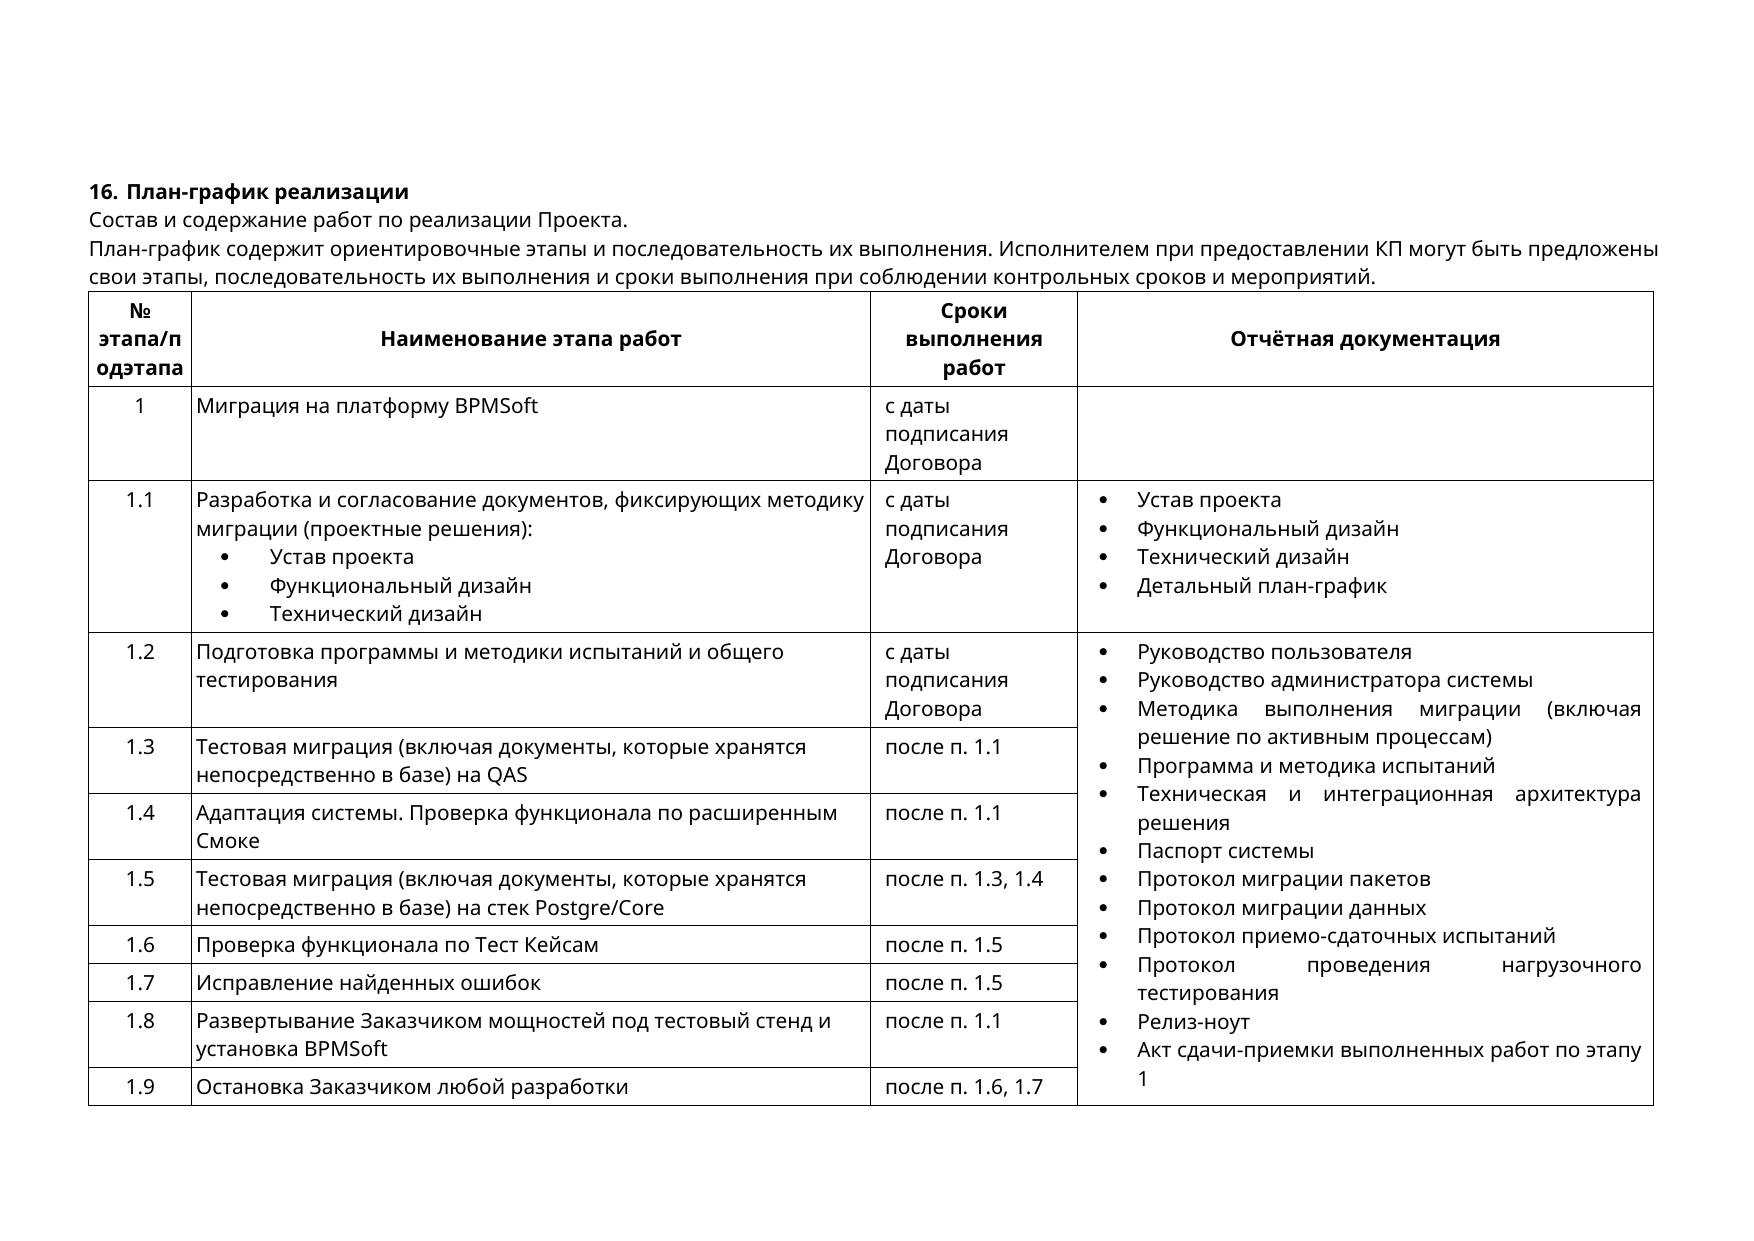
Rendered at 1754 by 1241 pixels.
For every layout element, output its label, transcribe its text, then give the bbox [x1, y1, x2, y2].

text Состав и содержание работ по реализации Проекта. [89, 206, 1665, 234]
table_header Сроки выполнения работ [871, 292, 1077, 386]
table_cell 1.9 [89, 1068, 191, 1105]
text План-график содержит ориентировочные этапы и последовательность их выполнения. Исполнителем при предоставлении КП могут быть предложены свои этапы, последовательность их выполнения и сроки выполнения при соблюдении контрольных сроков и мероприятий. [89, 234, 1665, 291]
table_cell 1.8 [89, 1002, 191, 1067]
table_cell после п. 1.6, 1.7 [871, 1068, 1077, 1105]
table_cell с даты подписания Договора [871, 387, 1077, 480]
table_header № этапа/подэтапа [89, 292, 191, 386]
table_cell после п. 1.1 [871, 794, 1077, 859]
table_cell 1.1 [89, 481, 191, 632]
table_cell после п. 1.1 [871, 728, 1077, 793]
table_cell Тестовая миграция (включая документы, которые хранятся непосредственно в базе) на стек Postgre/Core [192, 860, 870, 925]
table_cell Остановка Заказчиком любой разработки [192, 1068, 870, 1105]
table_header Наименование этапа работ [192, 292, 870, 386]
table_cell Миграция на платформу BPMSoft [192, 387, 870, 480]
table_cell [1078, 387, 1653, 480]
table_cell после п. 1.5 [871, 964, 1077, 1001]
table_cell Подготовка программы и методики испытаний и общего тестирования [192, 633, 870, 727]
table_cell после п. 1.1 [871, 1002, 1077, 1067]
table_cell Проверка функционала по Тест Кейсам [192, 926, 870, 963]
table_cell 1.4 [89, 794, 191, 859]
table_cell 1.6 [89, 926, 191, 963]
table_cell Разработка и согласование документов, фиксирующих методику миграции (проектные решения): Устав проекта Функциональный дизайн Технический дизайн [192, 481, 870, 632]
table_cell 1.7 [89, 964, 191, 1001]
table_cell после п. 1.3, 1.4 [871, 860, 1077, 925]
table_cell Развертывание Заказчиком мощностей под тестовый стенд и установка BPMSoft [192, 1002, 870, 1067]
table_cell Тестовая миграция (включая документы, которые хранятся непосредственно в базе) на QAS [192, 728, 870, 793]
table_cell 1.2 [89, 633, 191, 727]
table_cell после п. 1.5 [871, 926, 1077, 963]
subtitle План-график реализации [89, 177, 1665, 206]
table_header Отчётная документация [1078, 292, 1653, 386]
table_cell Исправление найденных ошибок [192, 964, 870, 1001]
table_cell с даты подписания Договора [871, 481, 1077, 632]
table_cell Устав проекта Функциональный дизайн Технический дизайн Детальный план-график [1078, 481, 1653, 632]
table_cell 1.3 [89, 728, 191, 793]
table_cell 1.5 [89, 860, 191, 925]
table_cell Руководство пользователя Руководство администратора системы Методика выполнения миграции (включая решение по активным процессам) Программа и методика испытаний Техническая и интеграционная архитектура решения Паспорт системы Протокол миграции пакетов Протокол миграции данных Протокол приемо-сдаточных испытаний Протокол проведения нагрузочного тестирования Релиз-ноут Акт сдачи-приемки выполненных работ по этапу 1 [1078, 633, 1653, 1105]
table_cell с даты подписания Договора [871, 633, 1077, 727]
table_cell 1 [89, 387, 191, 480]
table_cell Адаптация системы. Проверка функционала по расширенным Смоке [192, 794, 870, 859]
